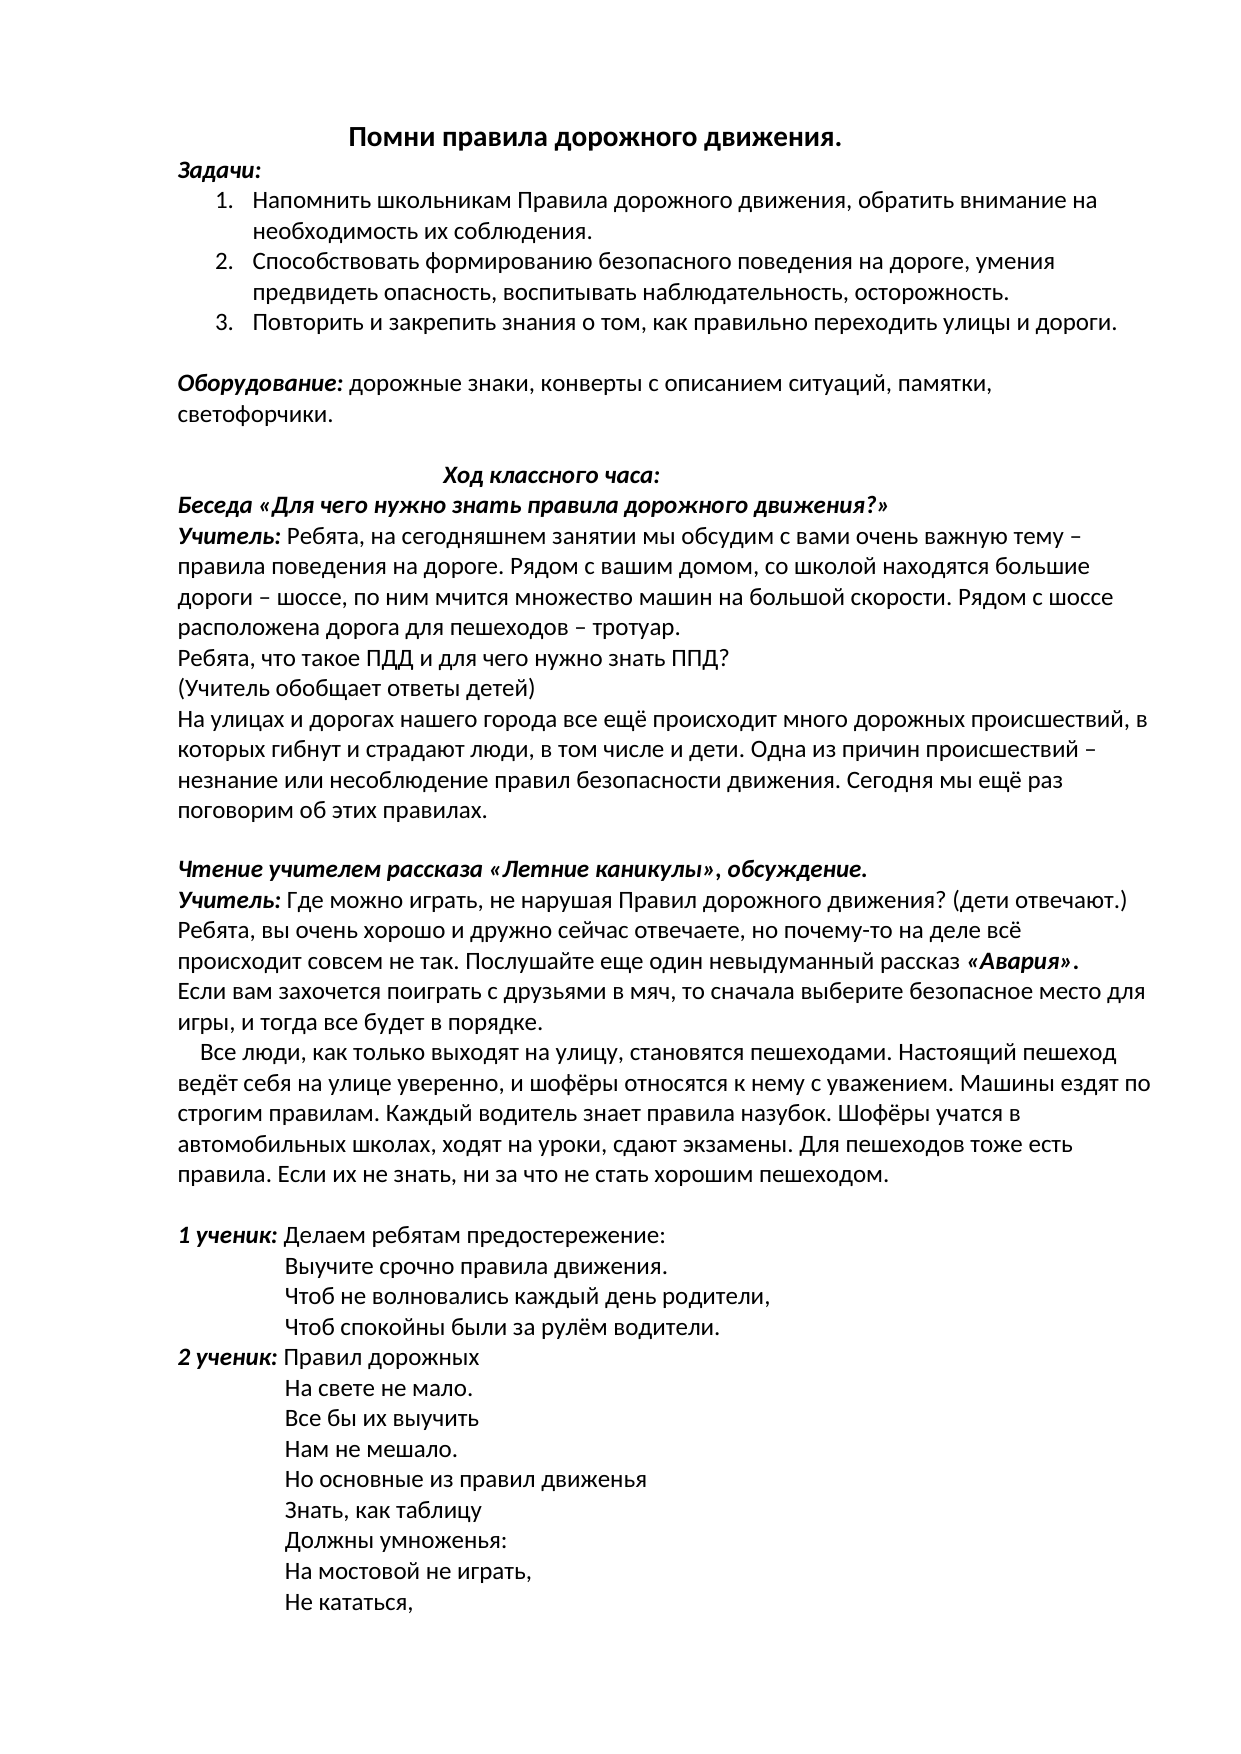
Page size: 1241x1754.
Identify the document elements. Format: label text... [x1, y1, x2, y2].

text Оборудование: дорожные знаки, конверты с описанием ситуаций, памятки, светофорчики. [177, 367, 1152, 428]
text Выучите срочно правила движения. [177, 1250, 1152, 1281]
text Задачи: [177, 154, 1152, 184]
text Чтоб спокойны были за рулём водители. [177, 1311, 1152, 1342]
text Если вам захочется поиграть с друзьями в мяч, то сначала выберите безопасное место для игры, и тогда все будет в порядке. [177, 975, 1152, 1036]
text (Учитель обобщает ответы детей) [177, 673, 1152, 703]
text Чтение учителем рассказа «Летние каникулы», обсуждение. [177, 853, 1152, 884]
list Способствовать формированию безопасного поведения на дороге, умения предвидеть опасность, воспитывать наблюдательность, осторожность. [215, 245, 1152, 306]
text Нам не мешало. [177, 1433, 1152, 1464]
text Должны умноженья: [177, 1525, 1152, 1555]
text Чтоб не волновались каждый день родители, [177, 1281, 1152, 1311]
text Учитель: Ребята, на сегодняшнем занятии мы обсудим с вами очень важную тему – правила поведения на дороге. Рядом с вашим домом, со школой находятся большие дороги – шоссе, по ним мчится множество машин на большой скорости. Рядом с шоссе расположена дорога для пешеходов – тротуар. [177, 520, 1152, 642]
text Знать, как таблицу [177, 1494, 1152, 1525]
text Не кататься, [177, 1586, 1152, 1616]
text Все бы их выучить [177, 1403, 1152, 1433]
list Напомнить школьникам Правила дорожного движения, обратить внимание на необходимость их соблюдения. [215, 184, 1152, 245]
text 2 ученик: Правил дорожных [177, 1342, 1152, 1372]
text Помни правила дорожного движения. [177, 118, 1152, 154]
text На свете не мало. [177, 1372, 1152, 1403]
text Все люди, как только выходят на улицу, становятся пешеходами. Настоящий пешеход ведёт себя на улице уверенно, и шофёры относятся к нему с уважением. Машины ездят по строгим правилам. Каждый водитель знает правила назубок. Шофёры учатся в автомобильных школах, ходят на уроки, сдают экзамены. Для пешеходов тоже есть правила. Если их не знать, ни за что не стать хорошим пешеходом. [177, 1036, 1152, 1189]
text На улицах и дорогах нашего города все ещё происходит много дорожных происшествий, в которых гибнут и страдают люди, в том числе и дети. Одна из причин происшествий – незнание или несоблюдение правил безопасности движения. Сегодня мы ещё раз поговорим об этих правилах. [177, 703, 1152, 825]
list Повторить и закрепить знания о том, как правильно переходить улицы и дороги. [215, 306, 1152, 337]
text Ребята, что такое ПДД и для чего нужно знать ППД? [177, 642, 1152, 673]
text Ход классного часа: [177, 459, 1152, 489]
text Учитель: Где можно играть, не нарушая Правил дорожного движения? (дети отвечают.) [177, 884, 1152, 914]
text 1 ученик: Делаем ребятам предостережение: [177, 1219, 1152, 1250]
text Беседа «Для чего нужно знать правила дорожного движения?» [177, 489, 1152, 520]
text Ребята, вы очень хорошо и дружно сейчас отвечаете, но почему-то на деле всё происходит совсем не так. Послушайте еще один невыдуманный рассказ «Авария». [177, 914, 1152, 975]
text Но основные из правил движенья [177, 1464, 1152, 1494]
text На мостовой не играть, [177, 1555, 1152, 1586]
